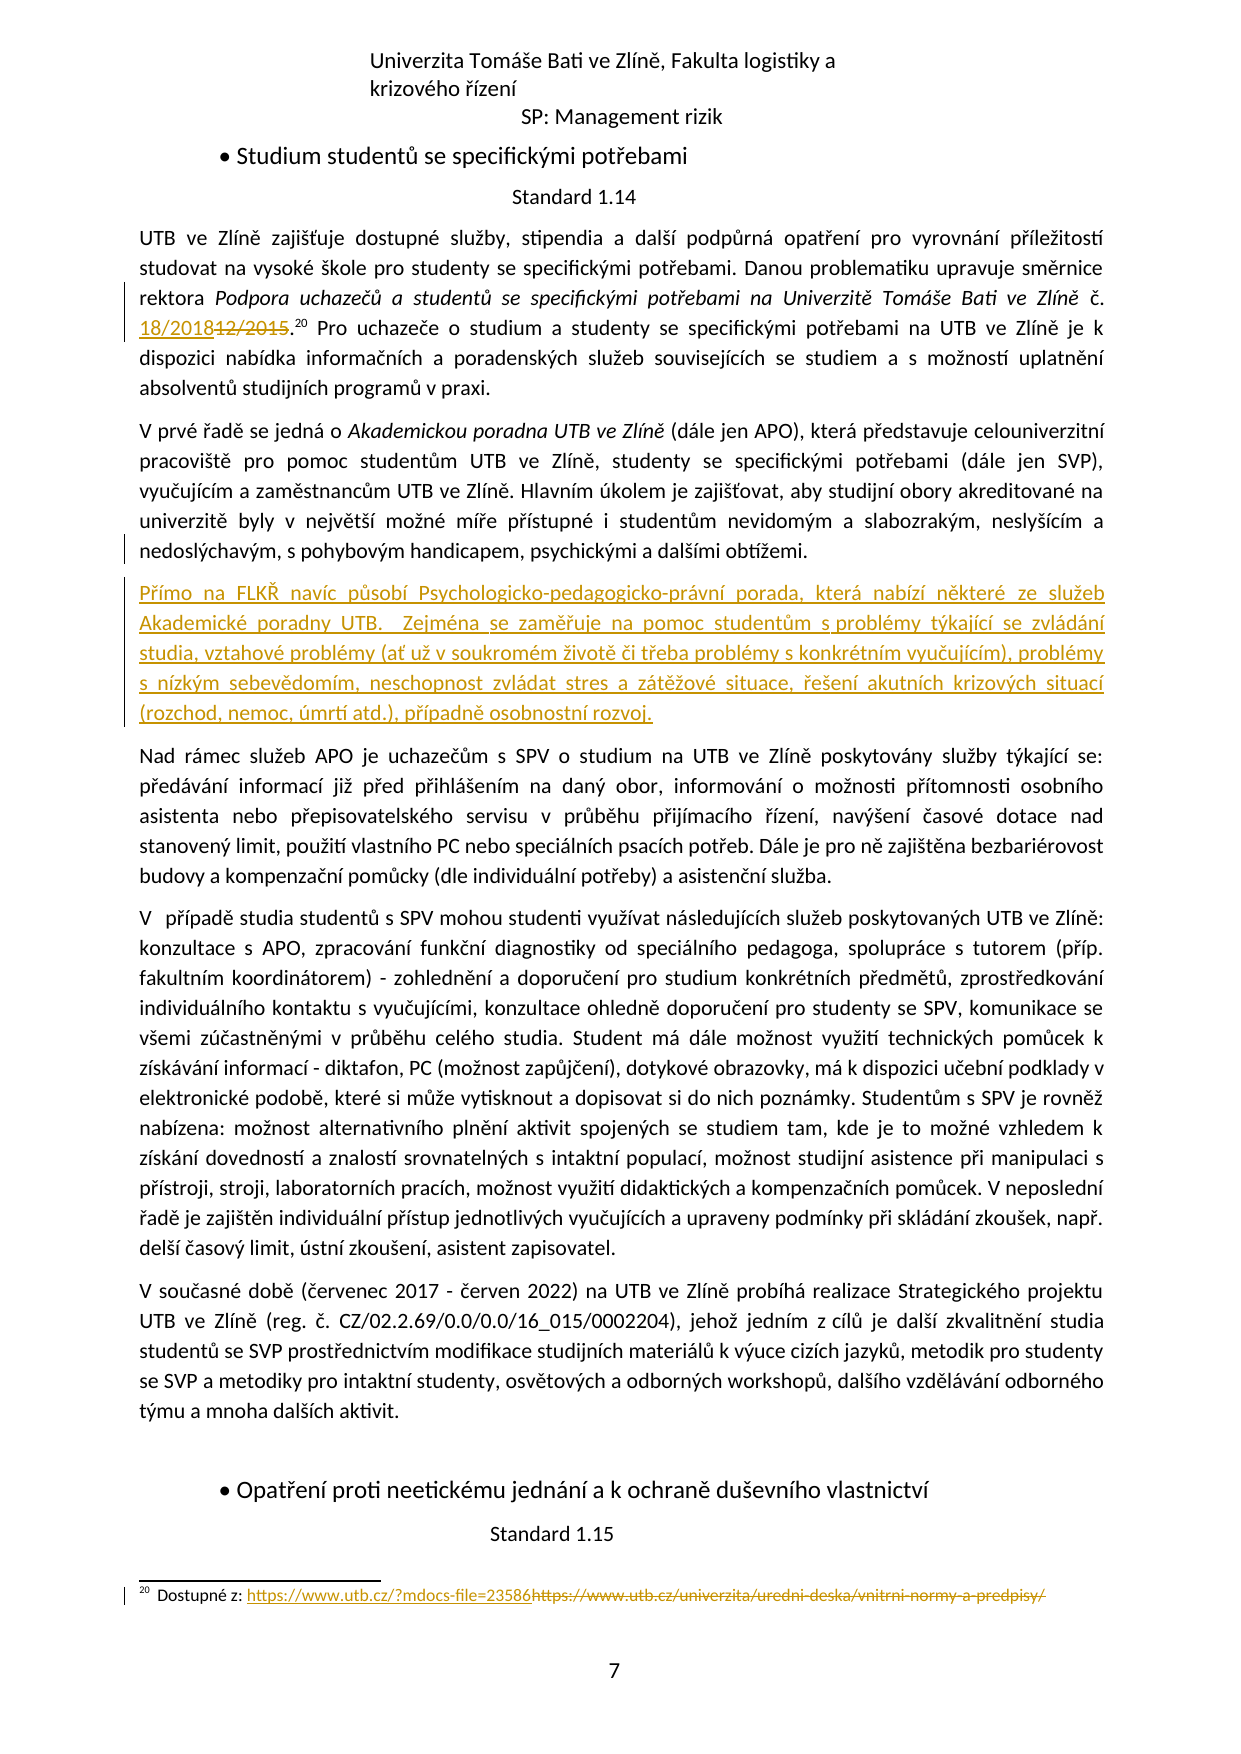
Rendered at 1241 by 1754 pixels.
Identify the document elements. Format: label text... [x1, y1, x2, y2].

list případě studia studentů s SPV mohou studenti využívat následujících služeb poskytovaných UTB ve Zlíně: konzultace s APO, zpracování funkční diagnostiky od speciálního pedagoga, spolupráce s tutorem (příp. fakultním koordinátorem) - zohlednění a doporučení pro studium konkrétních předmětů, zprostředkování individuálního kontaktu s vyučujícími, konzultace ohledně doporučení pro studenty se SPV, komunikace se všemi zúčastněnými v průběhu celého studia. Student má dále možnost využití technických pomůcek k získávání informací - diktafon, PC (možnost zapůjčení), dotykové obrazovky, má k dispozici učební podklady v elektronické podobě, které si může vytisknout a dopisovat si do nich poznámky. Studentům s SPV je rovněž nabízena: možnost alternativního plnění aktivit spojených se studiem tam, kde je to možné vzhledem k získání dovedností a znalostí srovnatelných s intaktní populací, možnost studijní asistence při manipulaci s přístroji, stroji, laboratorních pracích, možnost využití didaktických a kompenzačních pomůcek. V neposlední řadě je zajištěn individuální přístup jednotlivých vyučujících a upraveny podmínky při skládání zkoušek, např. delší časový limit, ústní zkoušení, asistent zapisovatel. [139, 902, 1105, 1262]
text Nad rámec služeb APO je uchazečům s SPV o studium na UTB ve Zlíně poskytovány služby týkající se: předávání informací již před přihlášením na daný obor, informování o možnosti přítomnosti osobního asistenta nebo přepisovatelského servisu v průběhu přijímacího řízení, navýšení časové dotace nad stanovený limit, použití vlastního PC nebo speciálních psacích potřeb. Dále je pro ně zajištěna bezbariérovost budovy a kompenzační pomůcky (dle individuální potřeby) a asistenční služba. [139, 739, 1105, 889]
text UTB ve Zlíně zajišťuje dostupné služby, stipendia a další podpůrná opatření pro vyrovnání příležitostí studovat na vysoké škole pro studenty se specifickými potřebami. Danou problematiku upravuje směrnice rektora Podpora uchazečů a studentů se specifickými potřebami na Univerzitě Tomáše Bati ve Zlíně č. . Pro uchazeče o studium a studenty se specifickými potřebami na UTB ve Zlíně je k dispozici nabídka informačních a poradenských služeb souvisejících se studiem a s možností uplatnění absolventů studijních programů v praxi. [139, 222, 1105, 402]
text V současné době (červenec 2017 - červen 2022) na UTB ve Zlíně probíhá realizace Strategického projektu UTB ve Zlíně (reg. č. CZ/02.2.69/0.0/0.0/16_015/0002204), jehož jedním z cílů je další zkvalitnění studia studentů se SVP prostřednictvím modifikace studijních materiálů k výuce cizích jazyků, metodik pro studenty se SVP a metodiky pro intaktní studenty, osvětových a odborných workshopů, dalšího vzdělávání odborného týmu a mnoha dalších aktivit. [139, 1274, 1105, 1424]
text • Opatření proti neetickému jednání a k ochraně duševního vlastnictví [218, 1478, 1105, 1503]
text • Studium studentů se specifickými potřebami [218, 144, 1105, 169]
text V prvé řadě se jedná o Akademickou poradna UTB ve Zlíně (dále jen APO), která představuje celouniverzitní pracoviště pro pomoc studentům UTB ve Zlíně, studenty se specifickými potřebami (dále jen SVP), vyučujícím a zaměstnancům UTB ve Zlíně. Hlavním úkolem je zajišťovat, aby studijní obory akreditované na univerzitě byly v největší možné míře přístupné i studentům nevidomým a slabozrakým, neslyšícím a nedoslýchavým, s pohybovým handicapem, psychickými a dalšími obtížemi. [139, 414, 1105, 564]
text Standard 1.15 [218, 1521, 1105, 1546]
text Standard 1.14 [512, 187, 1105, 209]
